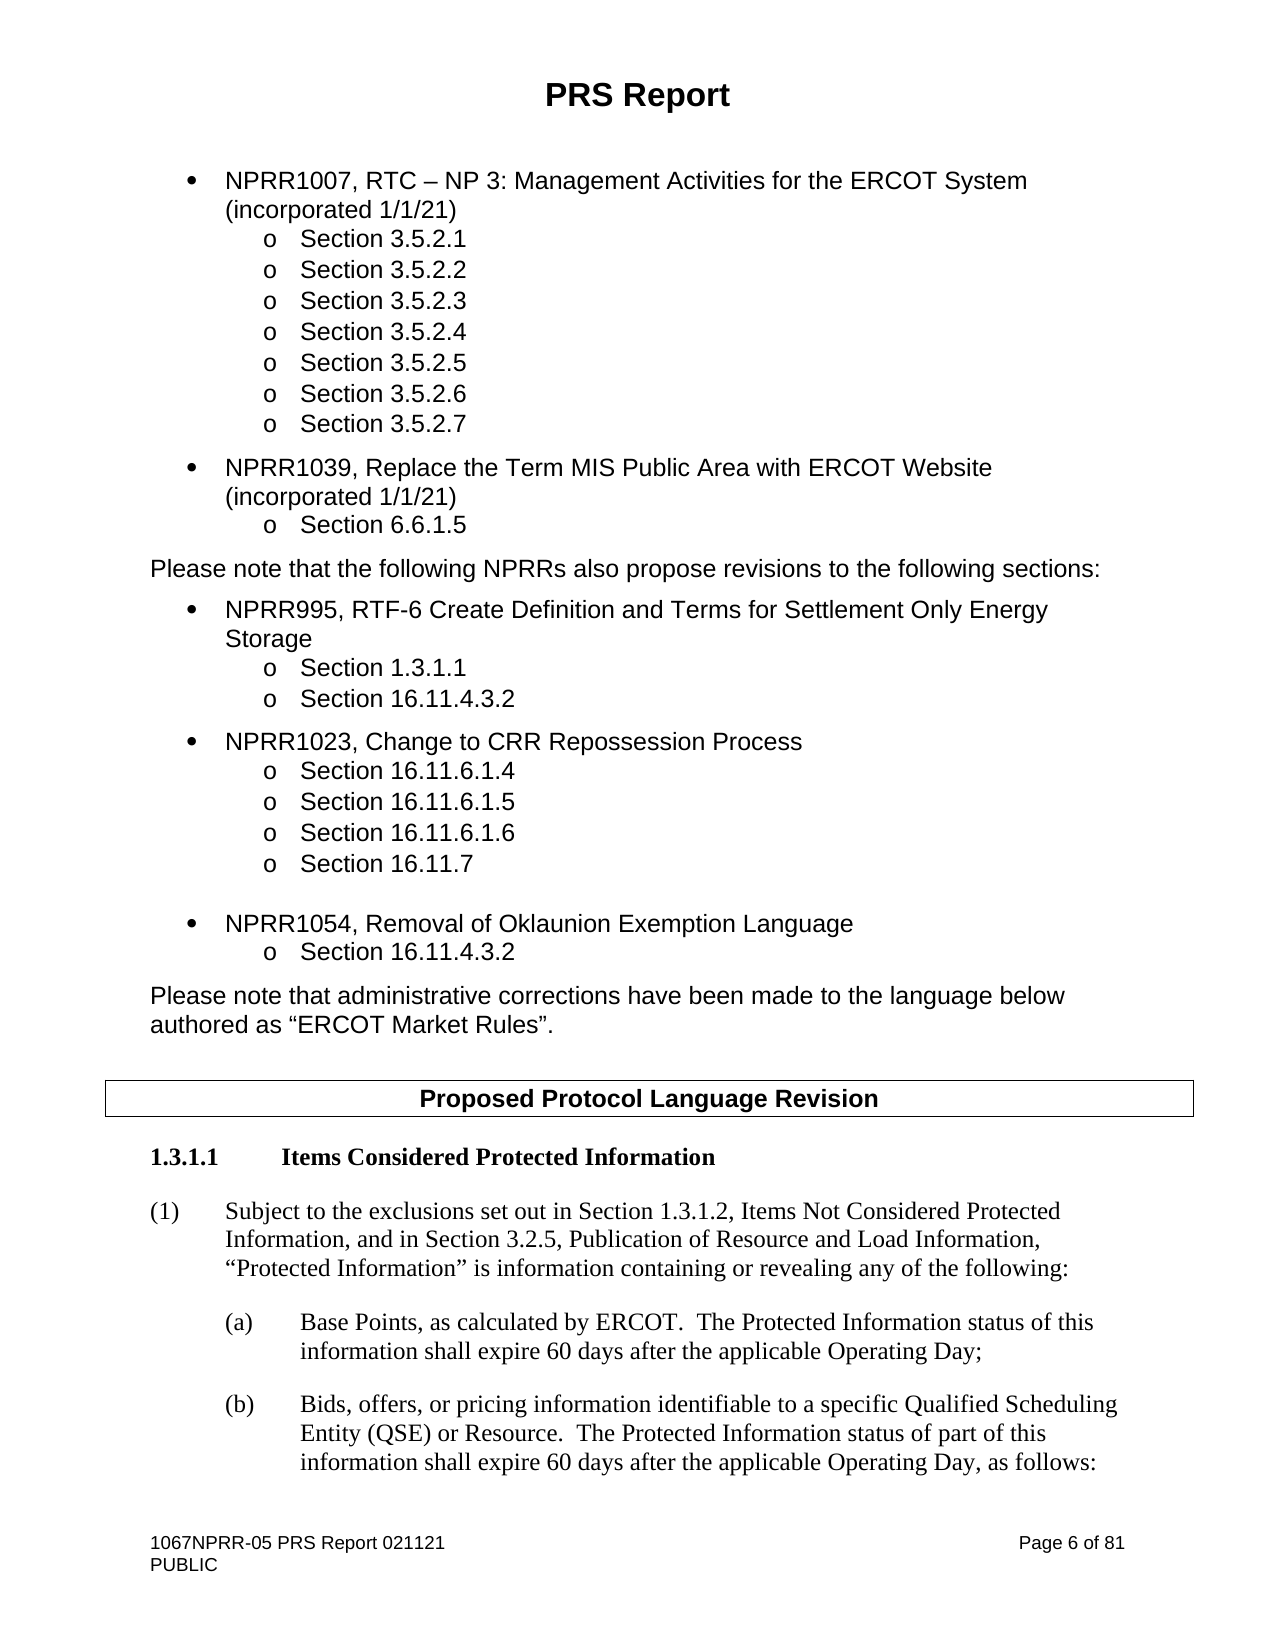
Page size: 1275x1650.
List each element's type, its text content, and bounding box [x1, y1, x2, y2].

list Section 16.11.6.1.6 [262, 818, 1125, 849]
list Section 16.11.6.1.4 [262, 756, 1125, 787]
text (1) Subject to the exclusions set out in Section 1.3.1.2, Items Not Considered Protected Information, and in Section 3.2.5, Publication of Resource and Load Information, “Protected Information” is information containing or revealing any of the following: [150, 1196, 1125, 1282]
list Section 3.5.2.3 [262, 286, 1125, 317]
table_header Proposed Protocol Language Revision [106, 1081, 1193, 1116]
text Please note that administrative corrections have been made to the language below authored as “ERCOT Market Rules”. [150, 981, 1125, 1038]
list Section 3.5.2.1 [262, 224, 1125, 255]
list NPRR1039, Replace the Term MIS Public Area with ERCOT Website (incorporated 1/1/21) [187, 453, 1125, 511]
list (a) Base Points, as calculated by ERCOT. The Protected Information status of this information shall expire 60 days after the applicable Operating Day; [225, 1307, 1125, 1364]
text 1.3.1.1 Items Considered Protected Information [150, 1142, 1125, 1171]
list Section 16.11.6.1.5 [262, 787, 1125, 818]
text Please note that the following NPRRs also propose revisions to the following sections: [150, 554, 1125, 583]
list Section 16.11.7 [262, 849, 1125, 880]
list Section 3.5.2.4 [262, 317, 1125, 348]
list Section 16.11.4.3.2 [262, 684, 1125, 715]
list Section 3.5.2.2 [262, 255, 1125, 286]
list NPRR1007, RTC – NP 3: Management Activities for the ERCOT System (incorporated 1/1/21) [187, 166, 1125, 224]
list Section 1.3.1.1 [262, 653, 1125, 684]
list Section 16.11.4.3.2 [262, 937, 1125, 968]
list (b) Bids, offers, or pricing information identifiable to a specific Qualified Scheduling Entity (QSE) or Resource. The Protected Information status of part of this information shall expire 60 days after the applicable Operating Day, as follows: [225, 1389, 1125, 1476]
list Section 3.5.2.5 [262, 348, 1125, 378]
list NPRR1054, Removal of Oklaunion Exemption Language [187, 908, 1125, 937]
list Section 3.5.2.7 [262, 409, 1125, 440]
list NPRR995, RTF-6 Create Definition and Terms for Settlement Only Energy Storage [187, 595, 1125, 653]
list Section 3.5.2.6 [262, 378, 1125, 409]
list Section 6.6.1.5 [262, 511, 1125, 541]
list NPRR1023, Change to CRR Repossession Process [187, 727, 1125, 756]
